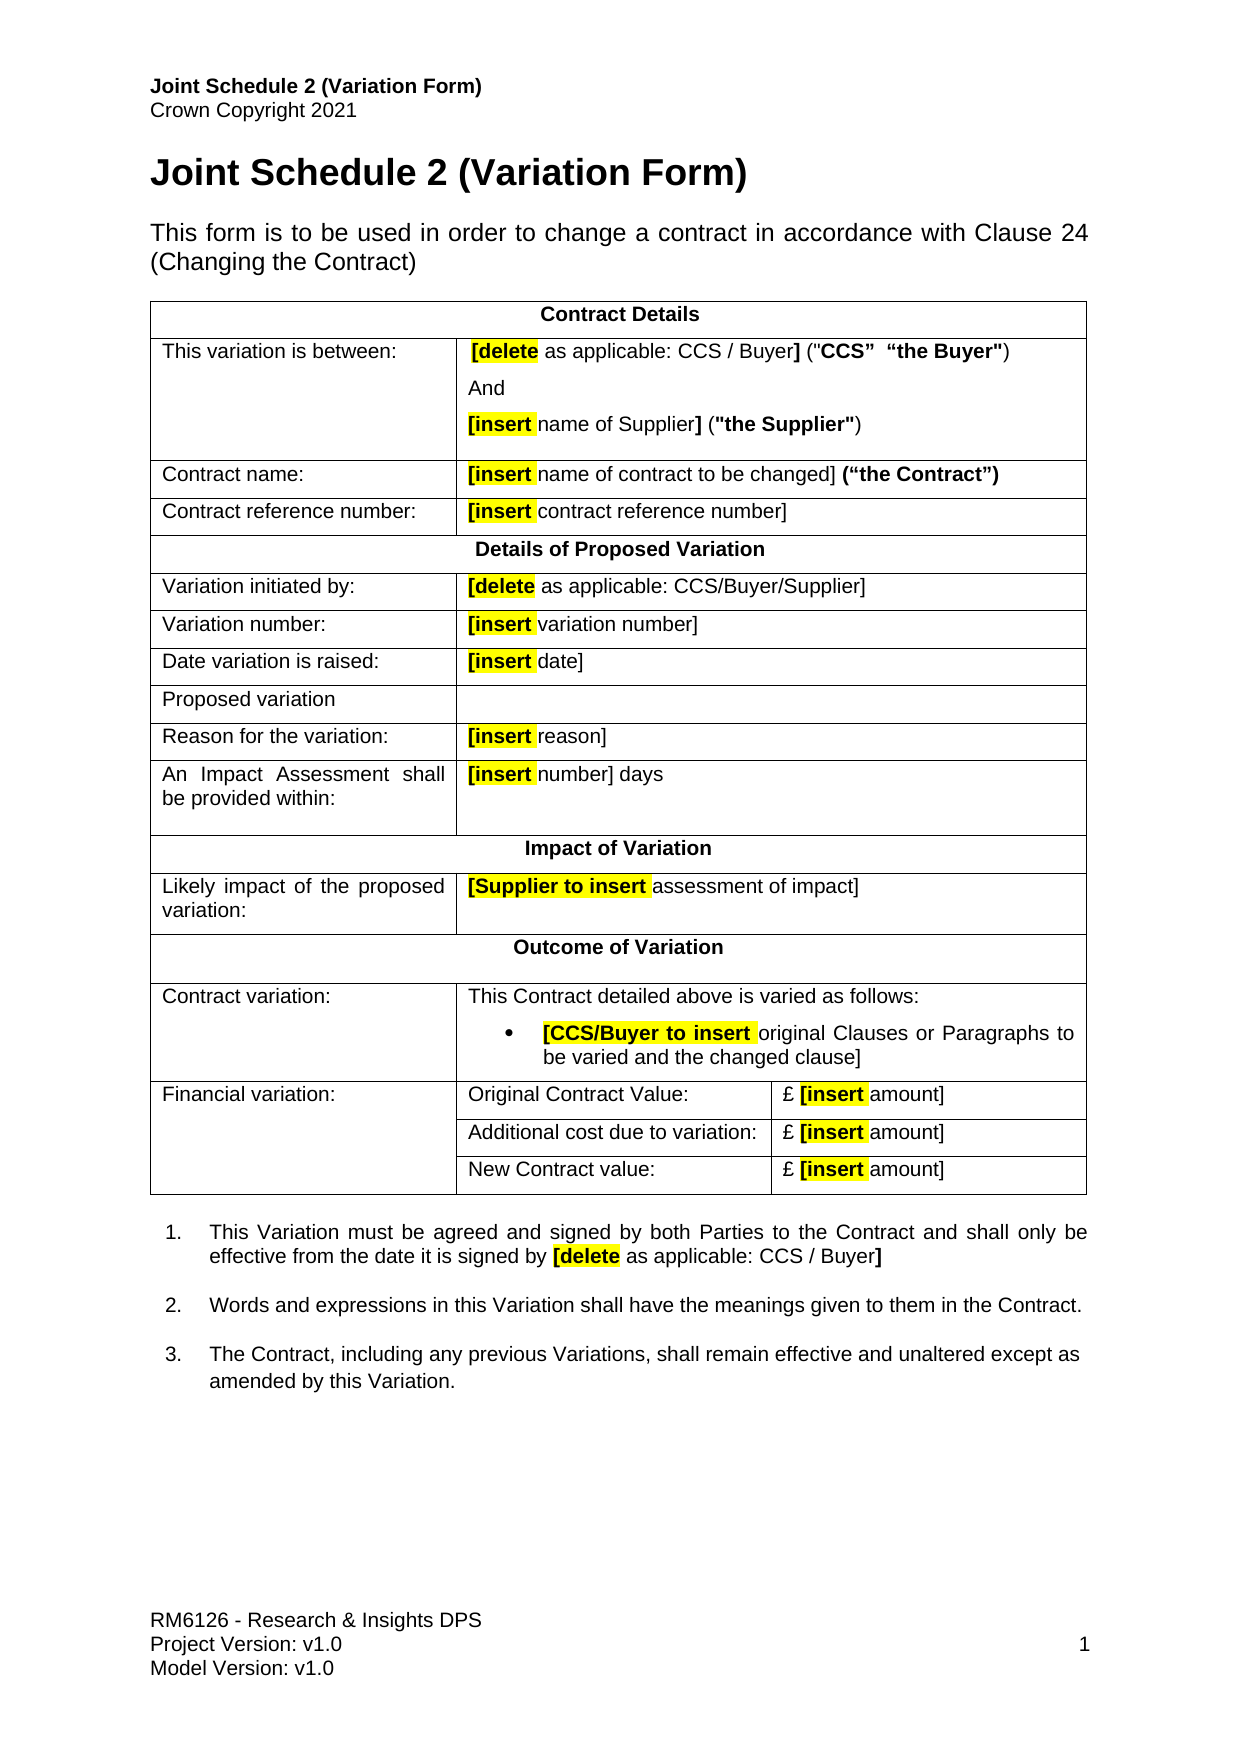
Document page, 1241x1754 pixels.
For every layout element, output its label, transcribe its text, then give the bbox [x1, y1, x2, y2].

table_cell Variation number: [151, 611, 456, 648]
table_cell Impact of Variation [151, 836, 1086, 873]
table_cell Date variation is raised: [151, 649, 456, 685]
table_cell Additional cost due to variation: [457, 1120, 771, 1156]
table_cell [delete as applicable: CCS/Buyer/Supplier] [457, 574, 1086, 610]
table_cell [insert contract reference number] [457, 499, 1086, 535]
table_cell Contract variation: [151, 984, 456, 1081]
table_cell [insert number] days [457, 761, 1086, 835]
table_cell Contract reference number: [151, 499, 456, 535]
table_cell New Contract value: [457, 1157, 771, 1193]
table_cell Original Contract Value: [457, 1082, 771, 1118]
table_cell Details of Proposed Variation [151, 536, 1086, 573]
table_cell £ [insert amount] [772, 1082, 1086, 1118]
table_cell [delete as applicable: CCS / Buyer] ("CCS” “the Buyer") And [insert name of Supplier] ("the Supplier") [457, 339, 1086, 460]
table_cell [Supplier to insert assessment of impact] [457, 874, 1086, 934]
table_cell £ [insert amount] [772, 1120, 1086, 1156]
table_cell [457, 686, 1086, 723]
table_cell Variation initiated by: [151, 574, 456, 610]
table_cell [insert reason] [457, 724, 1086, 760]
table_cell [insert variation number] [457, 611, 1086, 648]
table_cell £ [insert amount] [772, 1157, 1086, 1193]
list The Contract, including any previous Variations, shall remain effective and unaltered except as amended by this Variation. [165, 1341, 1090, 1393]
table_cell Outcome of Variation [151, 935, 1086, 983]
list This Variation must be agreed and signed by both Parties to the Contract and shall only be effective from the date it is signed by [delete as applicable: CCS / Buyer] [165, 1219, 1090, 1267]
table_cell An Impact Assessment shall be provided within: [151, 761, 456, 835]
table_cell [insert date] [457, 649, 1086, 685]
table_header Contract Details [151, 302, 1086, 338]
text Joint Schedule 2 (Variation Form) [150, 150, 1090, 193]
table_cell Financial variation: [151, 1082, 456, 1193]
table_cell Proposed variation [151, 686, 456, 723]
table_cell This Contract detailed above is varied as follows: [CCS/Buyer to insert original Clauses or Paragraphs to be varied and the changed clause] [457, 984, 1086, 1081]
table_cell Contract name: [151, 461, 456, 498]
table_cell Reason for the variation: [151, 724, 456, 760]
table_cell [insert name of contract to be changed] (“the Contract”) [457, 461, 1086, 498]
text This form is to be used in order to change a contract in accordance with Clause 24 (Changing the Contract) [150, 218, 1090, 276]
list Words and expressions in this Variation shall have the meanings given to them in the Contract. [165, 1292, 1090, 1316]
table_cell This variation is between: [151, 339, 456, 460]
table_cell Likely impact of the proposed variation: [151, 874, 456, 934]
